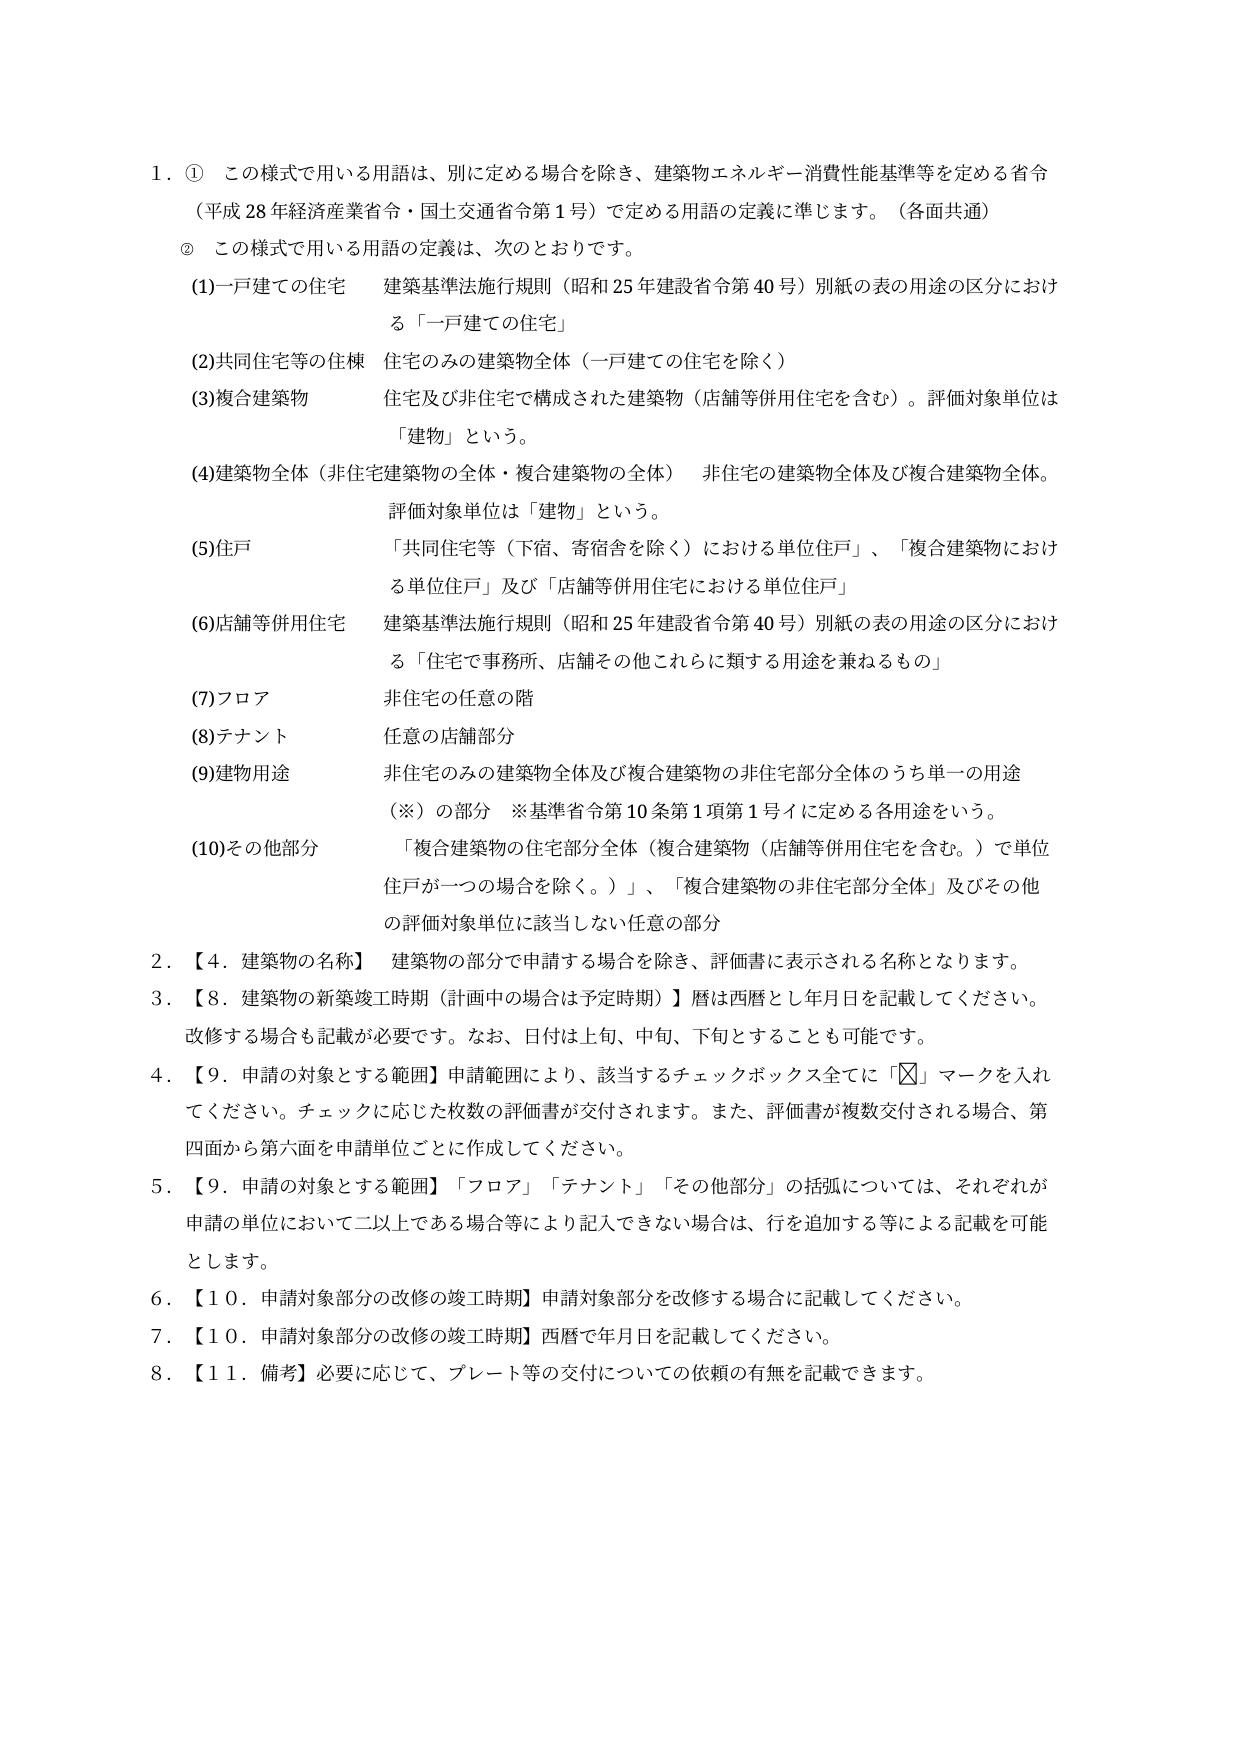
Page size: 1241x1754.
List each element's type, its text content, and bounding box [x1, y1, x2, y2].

text (8)テナント 任意の店舗部分 [191, 716, 1063, 754]
text ８．【１１．備考】必要に応じて、プレート等の交付についての依頼の有無を記載できます。 [148, 1354, 1063, 1391]
text ４．【９．申請の対象とする範囲】申請範囲により、該当するチェックボックス全てに「」マークを入れてください。チェックに応じた枚数の評価書が交付されます。また、評価書が複数交付される場合、第四面から第六面を申請単位ごとに作成してください。 [148, 1054, 1063, 1166]
text １．① この様式で用いる用語は、別に定める場合を除き、建築物エネルギー消費性能基準等を定める省令（平成28年経済産業省令・国土交通省令第1号）で定める用語の定義に準じます。（各面共通） [148, 154, 1063, 229]
text (5)住戸 「共同住宅等（下宿、寄宿舎を除く）における単位住戸」、「複合建築物における単位住戸」及び「店舗等併用住宅における単位住戸」 [191, 529, 1063, 604]
text (2)共同住宅等の住棟 住宅のみの建築物全体（一戸建ての住宅を除く） [191, 341, 1063, 379]
text (9)建物用途 非住宅のみの建築物全体及び複合建築物の非住宅部分全体のうち単一の用途 [191, 754, 1063, 791]
text (7)フロア 非住宅の任意の階 [191, 679, 1063, 716]
text ５．【９．申請の対象とする範囲】「フロア」「テナント」「その他部分」の括弧については、それぞれが申請の単位において二以上である場合等により記入できない場合は、行を追加する等による記載を可能とします。 [148, 1166, 1063, 1279]
text (3)複合建築物 住宅及び非住宅で構成された建築物（店舗等併用住宅を含む）。評価対象単位は「建物」という。 [191, 379, 1063, 454]
text 住戸が一つの場合を除く。）」、「複合建築物の非住宅部分全体」及びその他 [191, 866, 1063, 904]
text ２．【４．建築物の名称】 建築物の部分で申請する場合を除き、評価書に表示される名称となります。 [148, 941, 1063, 979]
text （※）の部分 ※基準省令第10条第1項第1号イに定める各用途をいう。 [191, 791, 1063, 829]
text (10)その他部分 「複合建築物の住宅部分全体（複合建築物（店舗等併用住宅を含む。）で単位 [191, 829, 1063, 866]
text (4)建築物全体（非住宅建築物の全体・複合建築物の全体） 非住宅の建築物全体及び複合建築物全体。評価対象単位は「建物」という。 [191, 454, 1063, 529]
text (1)一戸建ての住宅 建築基準法施行規則（昭和25年建設省令第40号）別紙の表の用途の区分における「一戸建ての住宅」 [191, 266, 1063, 341]
text の評価対象単位に該当しない任意の部分 [191, 904, 1063, 941]
text ３．【８．建築物の新築竣工時期（計画中の場合は予定時期）】暦は西暦とし年月日を記載してください。改修する場合も記載が必要です。なお、日付は上旬、中旬、下旬とすることも可能です。 [148, 979, 1063, 1054]
text ７．【１０．申請対象部分の改修の竣工時期】西暦で年月日を記載してください。 [148, 1316, 1063, 1354]
text (6)店舗等併用住宅 建築基準法施行規則（昭和25年建設省令第40号）別紙の表の用途の区分における「住宅で事務所、店舗その他これらに類する用途を兼ねるもの」 [191, 604, 1063, 679]
text ６．【１０．申請対象部分の改修の竣工時期】申請対象部分を改修する場合に記載してください。 [148, 1279, 1063, 1316]
text ② この様式で用いる用語の定義は、次のとおりです。 [180, 229, 1063, 266]
